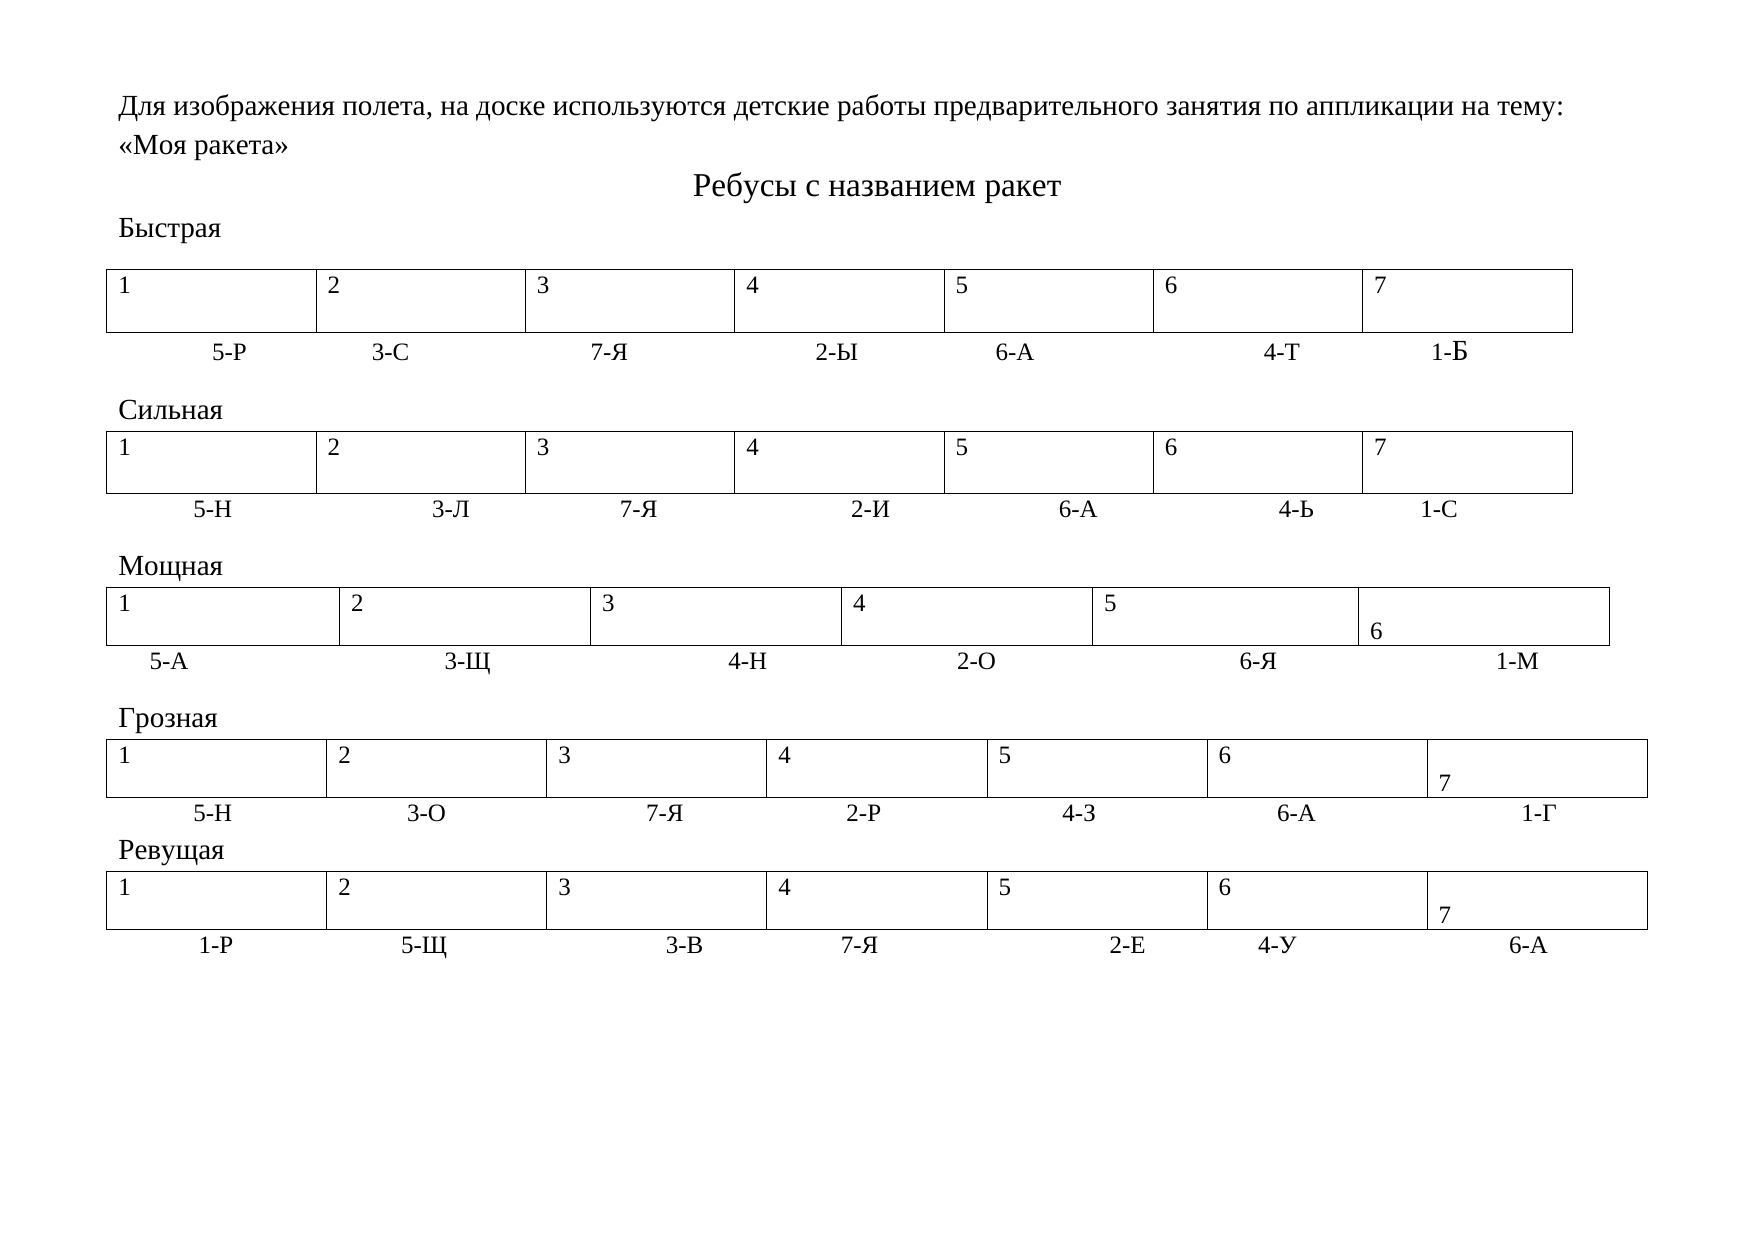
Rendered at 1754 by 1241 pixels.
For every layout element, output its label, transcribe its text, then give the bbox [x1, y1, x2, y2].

table_header 1 [107, 432, 316, 493]
text 5-Н 3-О 7-Я 2-Р 4-З 6-А 1-Г Ревущая [118, 798, 1636, 866]
table_header 2 [327, 740, 546, 797]
table_header 4 [735, 432, 944, 493]
table_header 3 [526, 432, 734, 493]
table_header 6 [1154, 270, 1362, 332]
table_header 4 [767, 872, 987, 929]
table_header 7 [1363, 432, 1572, 493]
text 5-Н 3-Л 7-Я 2-И 6-А 4-Ь 1-С [118, 494, 1636, 523]
table_header 2 [317, 270, 525, 332]
table_header 7 [1428, 872, 1647, 929]
table_header 6 [1359, 588, 1609, 645]
table_header 5 [988, 872, 1207, 929]
text Сильная [118, 392, 1636, 426]
table_header 5 [1093, 588, 1358, 645]
table_header 2 [317, 432, 525, 493]
table_header 4 [767, 740, 987, 797]
text 5-А 3-Щ 4-Н 2-О 6-Я 1-М [118, 646, 1636, 675]
table_header 4 [842, 588, 1092, 645]
text Быстрая [118, 210, 1636, 243]
table_header 6 [1154, 432, 1362, 493]
text 1-Р 5-Щ 3-В 7-Я 2-Е 4-У 6-А [118, 930, 1636, 959]
table_header 6 [1208, 872, 1427, 929]
table_header 1 [107, 872, 326, 929]
table_header 4 [735, 270, 944, 332]
text Грозная [118, 700, 1636, 734]
table_header 5 [945, 270, 1153, 332]
table_header 1 [107, 270, 316, 332]
table_header 3 [547, 740, 766, 797]
table_header 7 [1428, 740, 1647, 797]
table_header 2 [340, 588, 590, 645]
table_header 1 [107, 740, 326, 797]
text Для изображения полета, на доске используются детские работы предварительного занятия по аппликации на тему: «Моя ракета» [118, 88, 1636, 161]
table_header 7 [1363, 270, 1572, 332]
table_header 2 [327, 872, 546, 929]
table_header 3 [526, 270, 734, 332]
table_header 6 [1208, 740, 1427, 797]
text Мощная [118, 548, 1636, 582]
table_header 3 [547, 872, 766, 929]
text 5-Р 3-С 7-Я 2-Ы 6-А 4-Т 1-Б [118, 333, 1636, 366]
text Ребусы с названием ракет [118, 166, 1636, 204]
table_header 5 [988, 740, 1207, 797]
table_header 1 [107, 588, 339, 645]
table_header 5 [945, 432, 1153, 493]
table_header 3 [591, 588, 841, 645]
